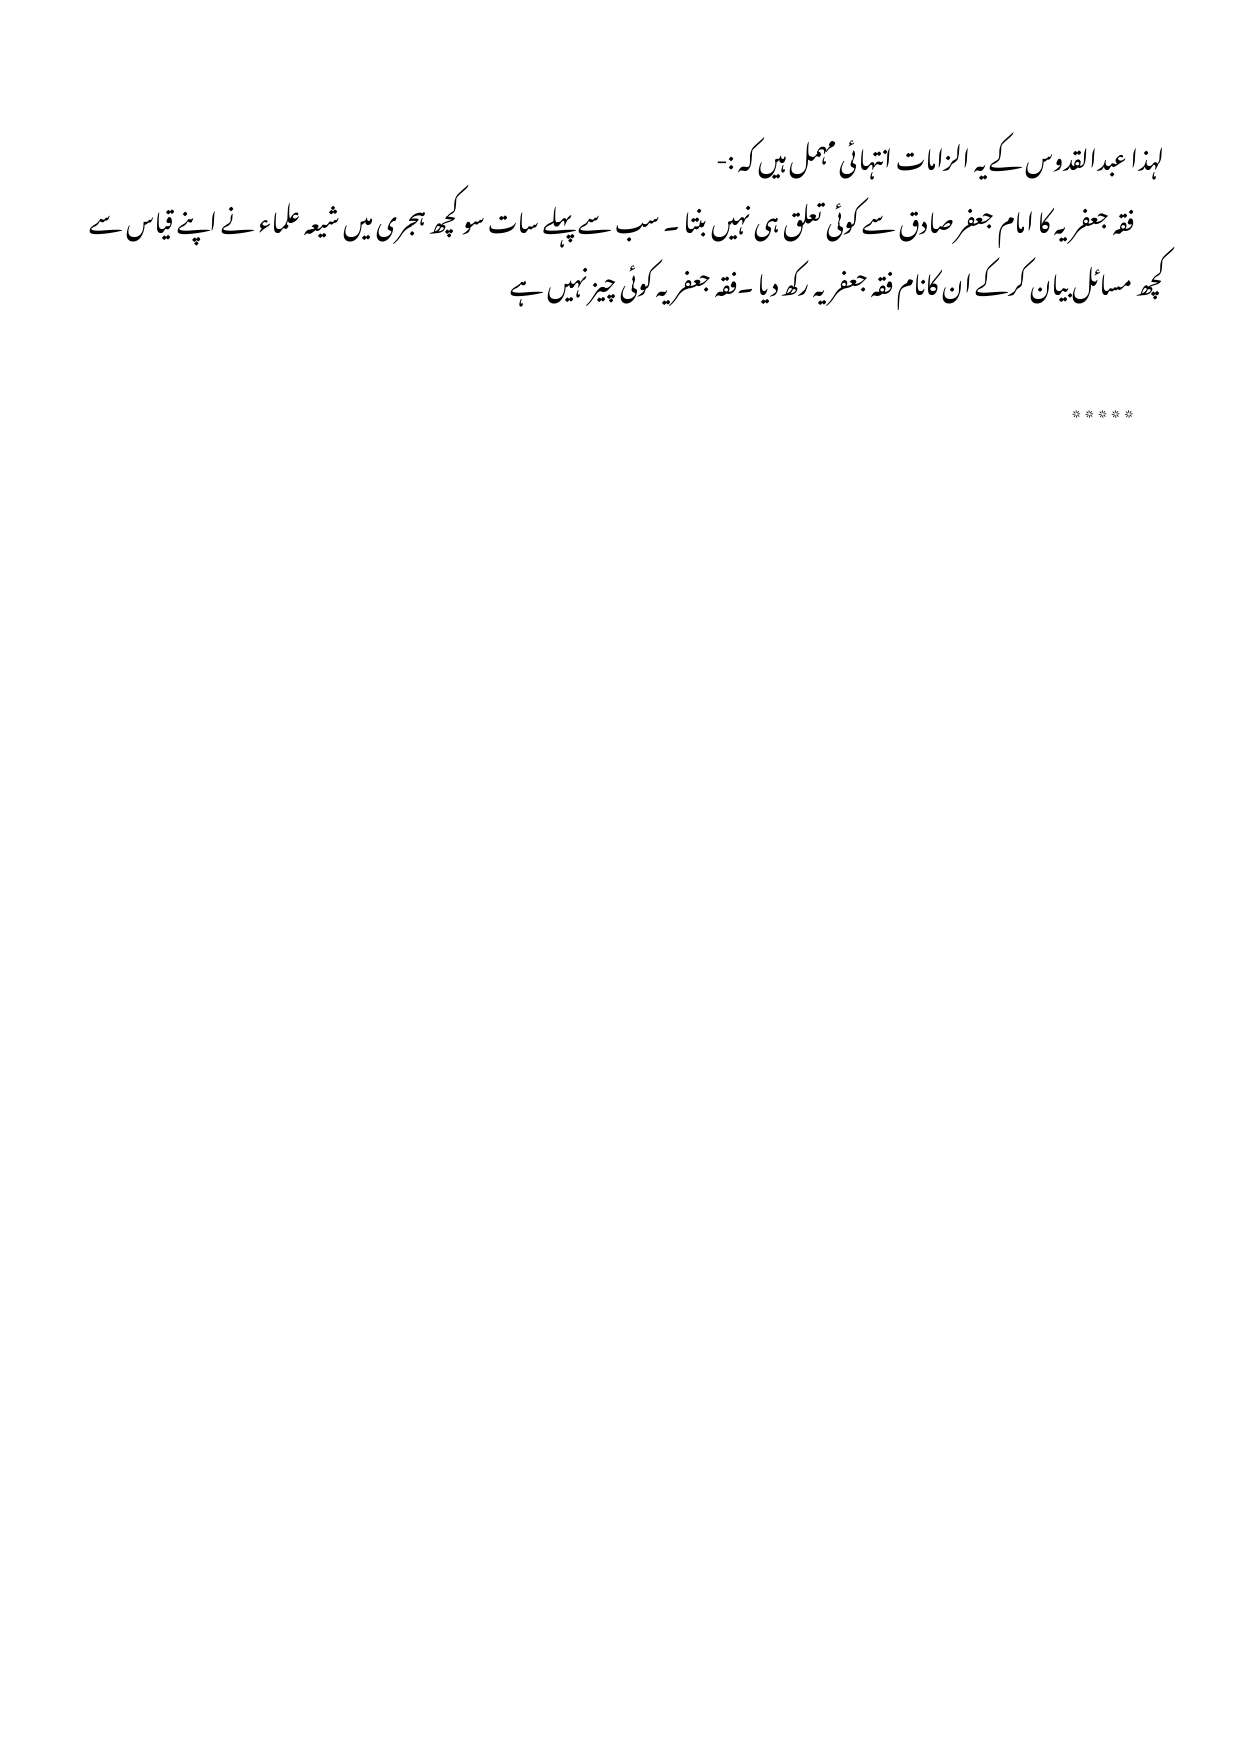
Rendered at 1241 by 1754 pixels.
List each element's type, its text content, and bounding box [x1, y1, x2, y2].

text لہذا عبدالقدوس کے یہ الزامات انتہائی مہمل ہیں کہ :- [75, 94, 1165, 185]
text ٭٭٭٭٭ [75, 373, 1165, 435]
text فقہ جعفریہ کا امام جعفر صادق سے کوئی تعلق ہی نہیں بنتا ۔ سب سے پہلے سات سو کچھ ہجری میں شیعہ علماء نے اپنے قیاس سے کچھ مسائل بیان کرکے ان کانام فقہ جعفریہ رکھ دیا ۔فقہ جعفریہ کوئی چیز نہیں ہے [75, 185, 1165, 310]
